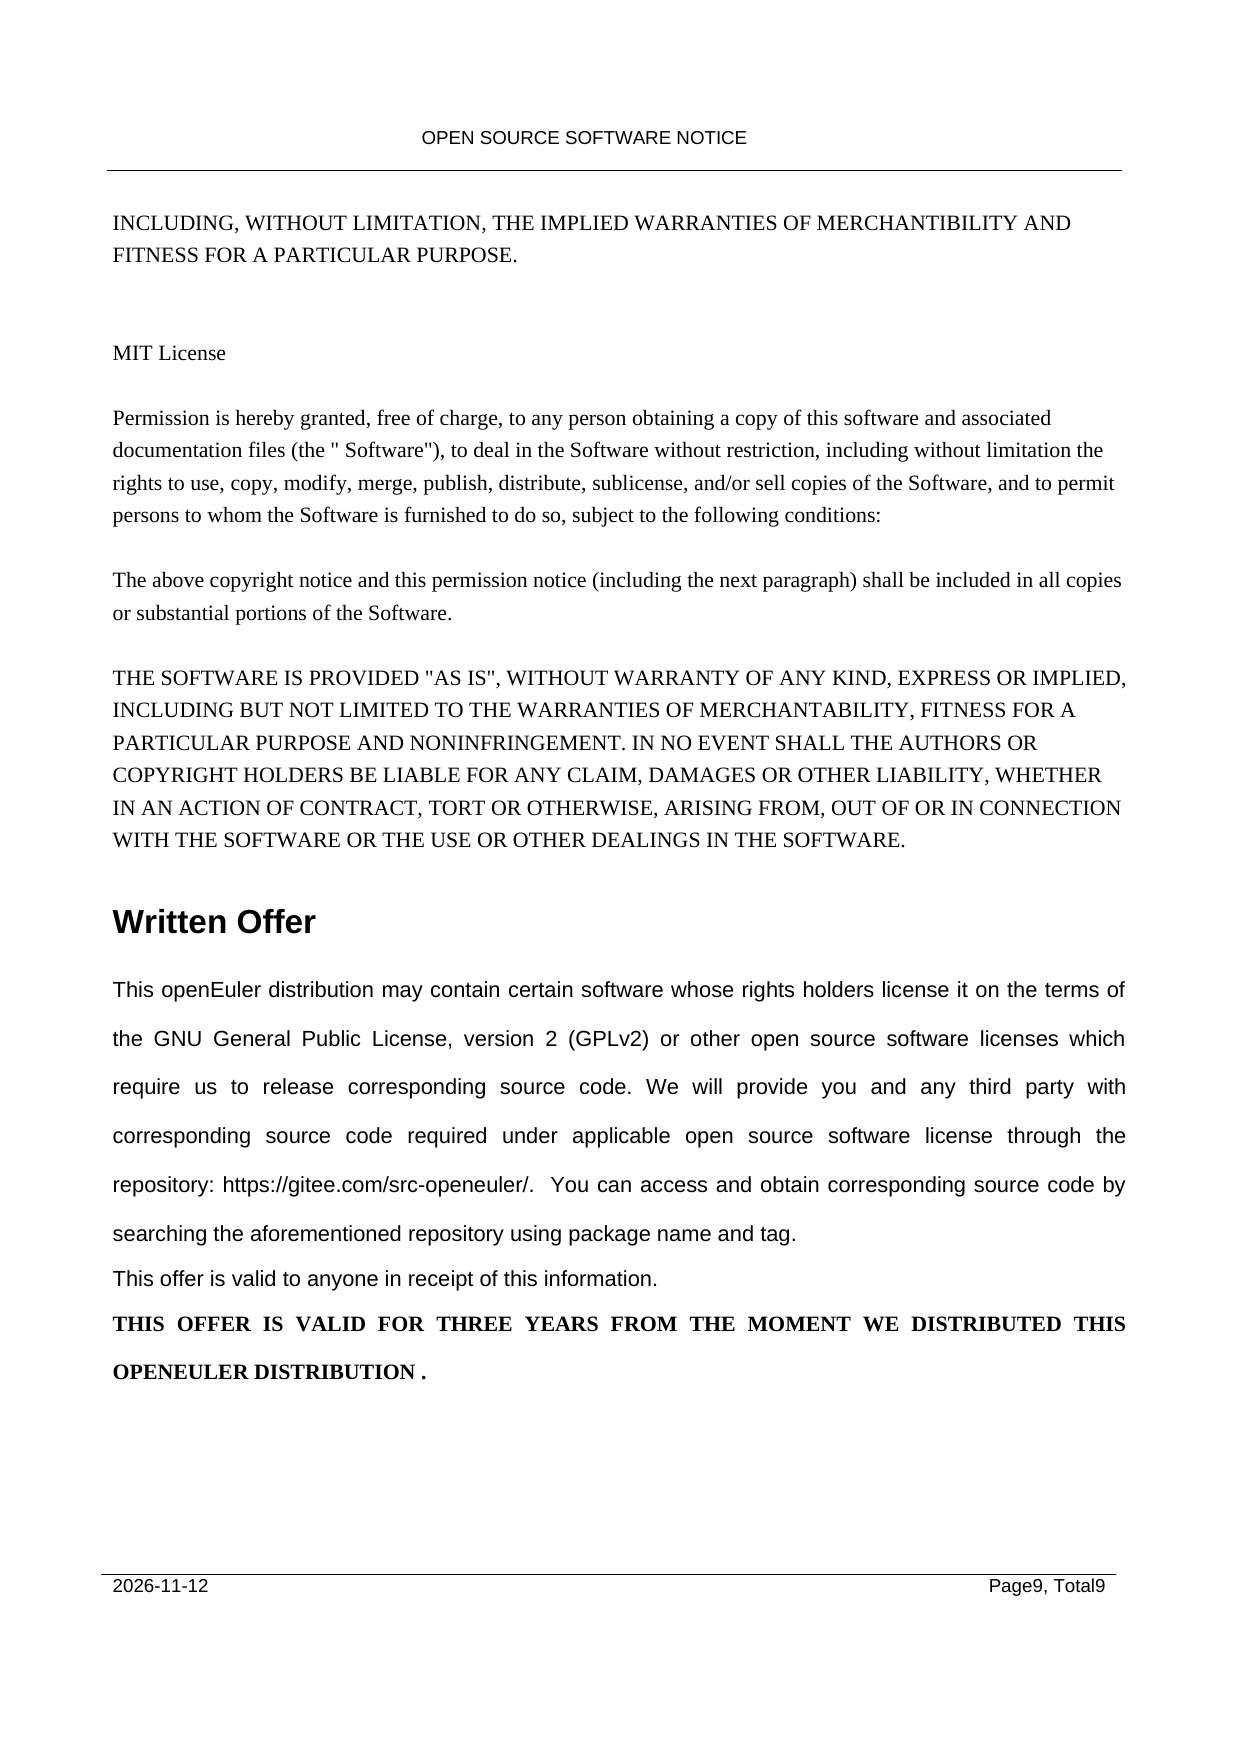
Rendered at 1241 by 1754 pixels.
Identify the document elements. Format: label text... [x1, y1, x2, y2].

text This offer is valid to anyone in receipt of this information. [112, 1262, 1128, 1294]
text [112, 206, 1128, 889]
text This openEuler distribution may contain certain software whose rights holders license it on the terms of the GNU General Public License, version 2 (GPLv2) or other open source software licenses which require us to release corresponding source code. We will provide you and any third party with corresponding source code required under applicable open source software license through the repository: https://gitee.com/src-openeuler/. You can access and obtain corresponding source code by searching the aforementioned repository using package name and tag. [112, 973, 1128, 1249]
text THIS OFFER IS VALID FOR THREE YEARS FROM THE MOMENT WE DISTRIBUTED THIS OPENEULER DISTRIBUTION . [112, 1307, 1128, 1388]
text Written Offer [112, 889, 1128, 954]
